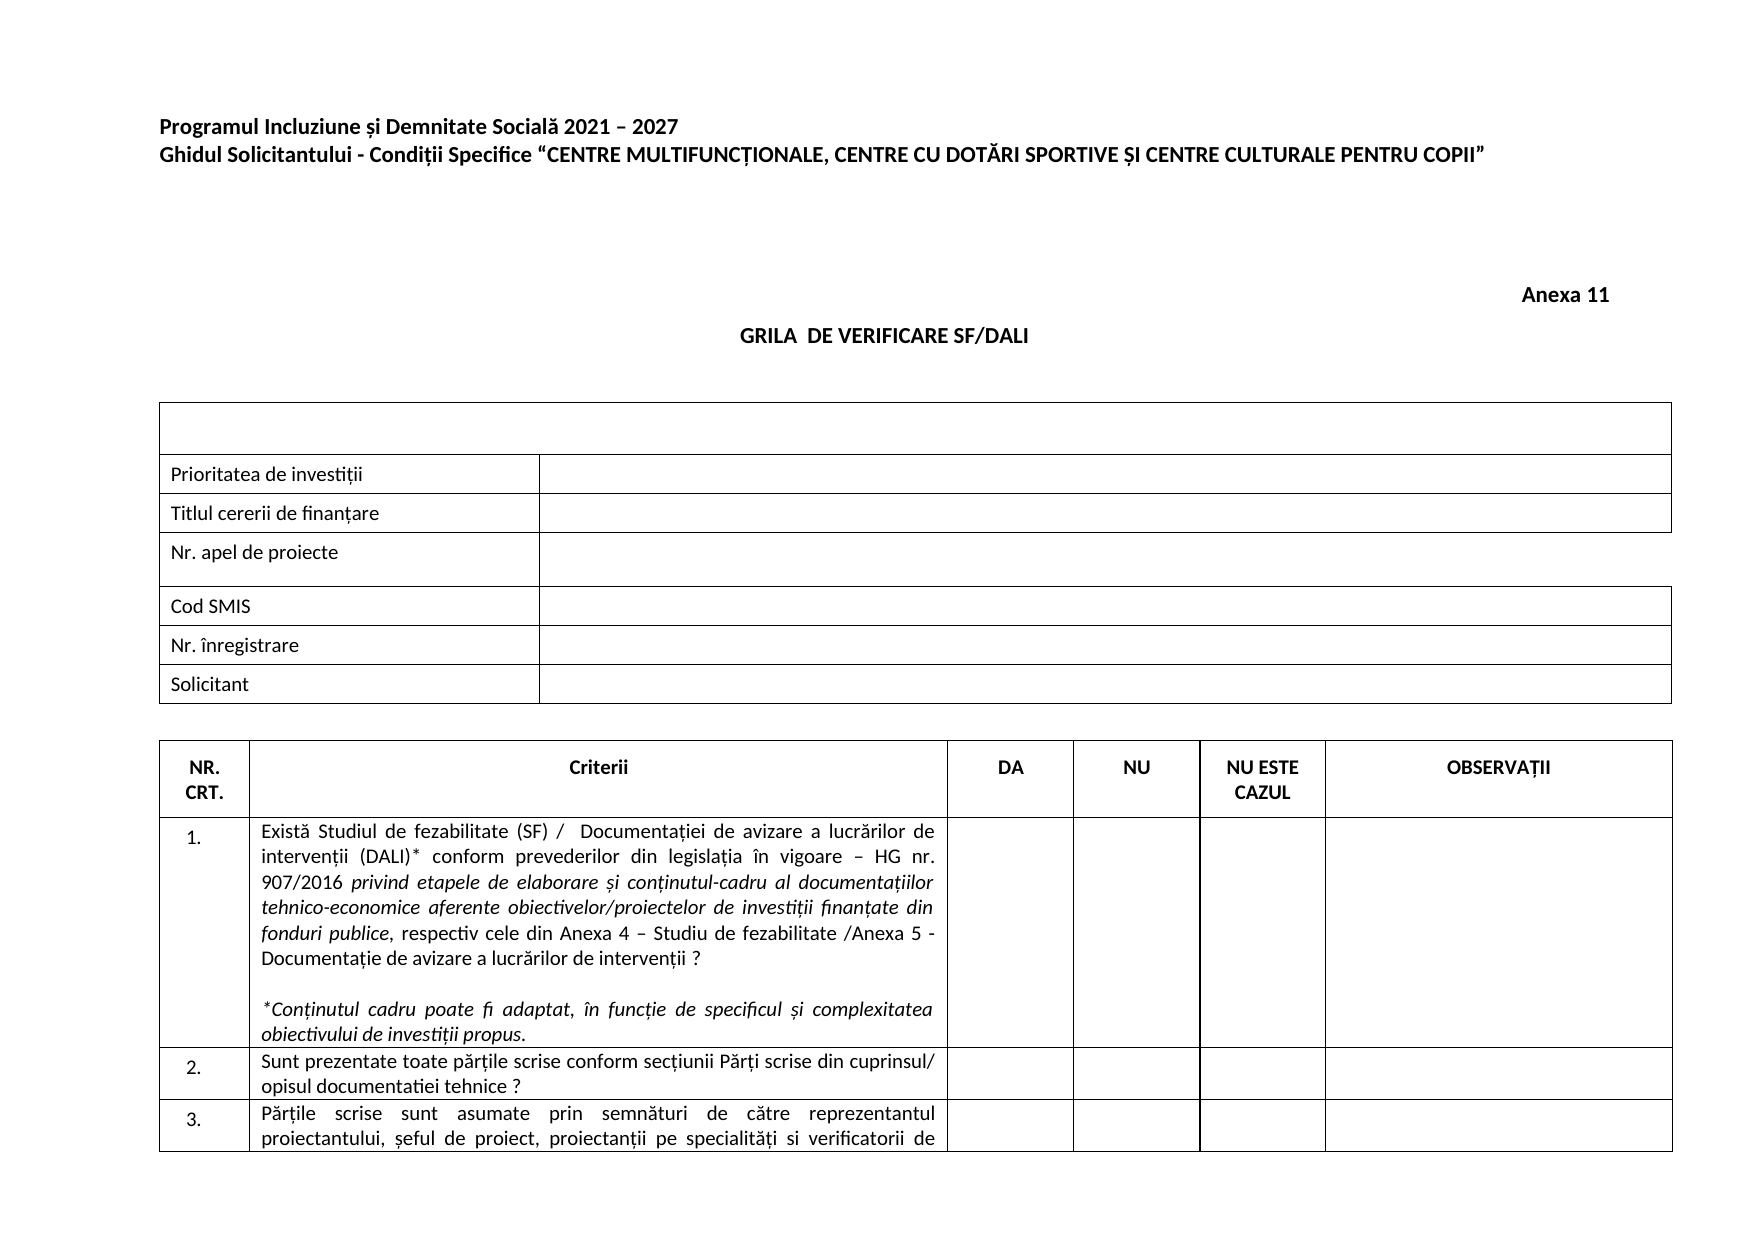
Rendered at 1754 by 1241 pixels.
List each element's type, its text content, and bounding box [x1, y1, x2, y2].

table_cell [1201, 1100, 1325, 1151]
table_cell [948, 1100, 1073, 1151]
table_cell Titlul cererii de finanțare [160, 494, 539, 532]
table_cell [1074, 1048, 1199, 1099]
table_cell Sunt prezentate toate părțile scrise conform secțiunii Părți scrise din cuprinsul/ opisul documentatiei tehnice ? [250, 1048, 947, 1099]
table_header DA [948, 741, 1073, 817]
table_cell Prioritatea de investiții [160, 455, 539, 493]
table_cell [1201, 1048, 1325, 1099]
table_cell Solicitant [160, 665, 539, 703]
table_cell Nr. înregistrare [160, 626, 539, 664]
table_cell [540, 494, 1671, 532]
table_cell Nr. apel de proiecte [160, 533, 539, 586]
table_cell [540, 455, 1671, 493]
table_cell Cod SMIS [160, 587, 539, 625]
table_cell [160, 1048, 249, 1099]
table_header Criterii [250, 741, 947, 817]
text Anexa 11 [159, 281, 1609, 309]
table_cell [540, 587, 1671, 625]
table_cell [948, 1048, 1073, 1099]
table_cell [948, 818, 1073, 1047]
table_cell [540, 665, 1671, 703]
table_header OBSERVAȚII [1326, 741, 1672, 817]
text Ghidul Solicitantului - Condiții Specifice “CENTRE MULTIFUNCȚIONALE, CENTRE CU DOTĂRI SPORTIVE ȘI CENTRE CULTURALE PENTRU COPII” [159, 141, 1609, 168]
table_cell [1074, 818, 1199, 1047]
text GRILA DE VERIFICARE SF/DALI [159, 321, 1609, 349]
table_cell Există Studiul de fezabilitate (SF) / Documentației de avizare a lucrărilor de intervenții (DALI)* conform prevederilor din legislația în vigoare – HG nr. 907/2016 privind etapele de elaborare și conținutul-cadru al documentațiilor tehnico-economice aferente obiectivelor/proiectelor de investiții finanțate din fonduri publice, respectiv cele din Anexa 4 – Studiu de fezabilitate /Anexa 5 - Documentație de avizare a lucrărilor de intervenții ? *Conținutul cadru poate fi adaptat, în funcție de specificul și complexitatea obiectivului de investiții propus. [250, 818, 947, 1047]
table_header NR. CRT. [160, 741, 249, 817]
table_cell [1326, 1100, 1672, 1151]
table_cell [540, 626, 1671, 664]
table_cell [1326, 818, 1672, 1047]
table_cell [160, 818, 249, 1047]
table_header NU ESTE CAZUL [1201, 741, 1325, 817]
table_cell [250, 1100, 947, 1151]
table_cell [160, 1100, 249, 1151]
table_header NU [1074, 741, 1199, 817]
table_cell [1326, 1048, 1672, 1099]
table_cell [1074, 1100, 1199, 1151]
table_header [160, 403, 1671, 454]
table_cell [1201, 818, 1325, 1047]
text Programul Incluziune și Demnitate Socială 2021 – 2027 [159, 112, 1609, 141]
